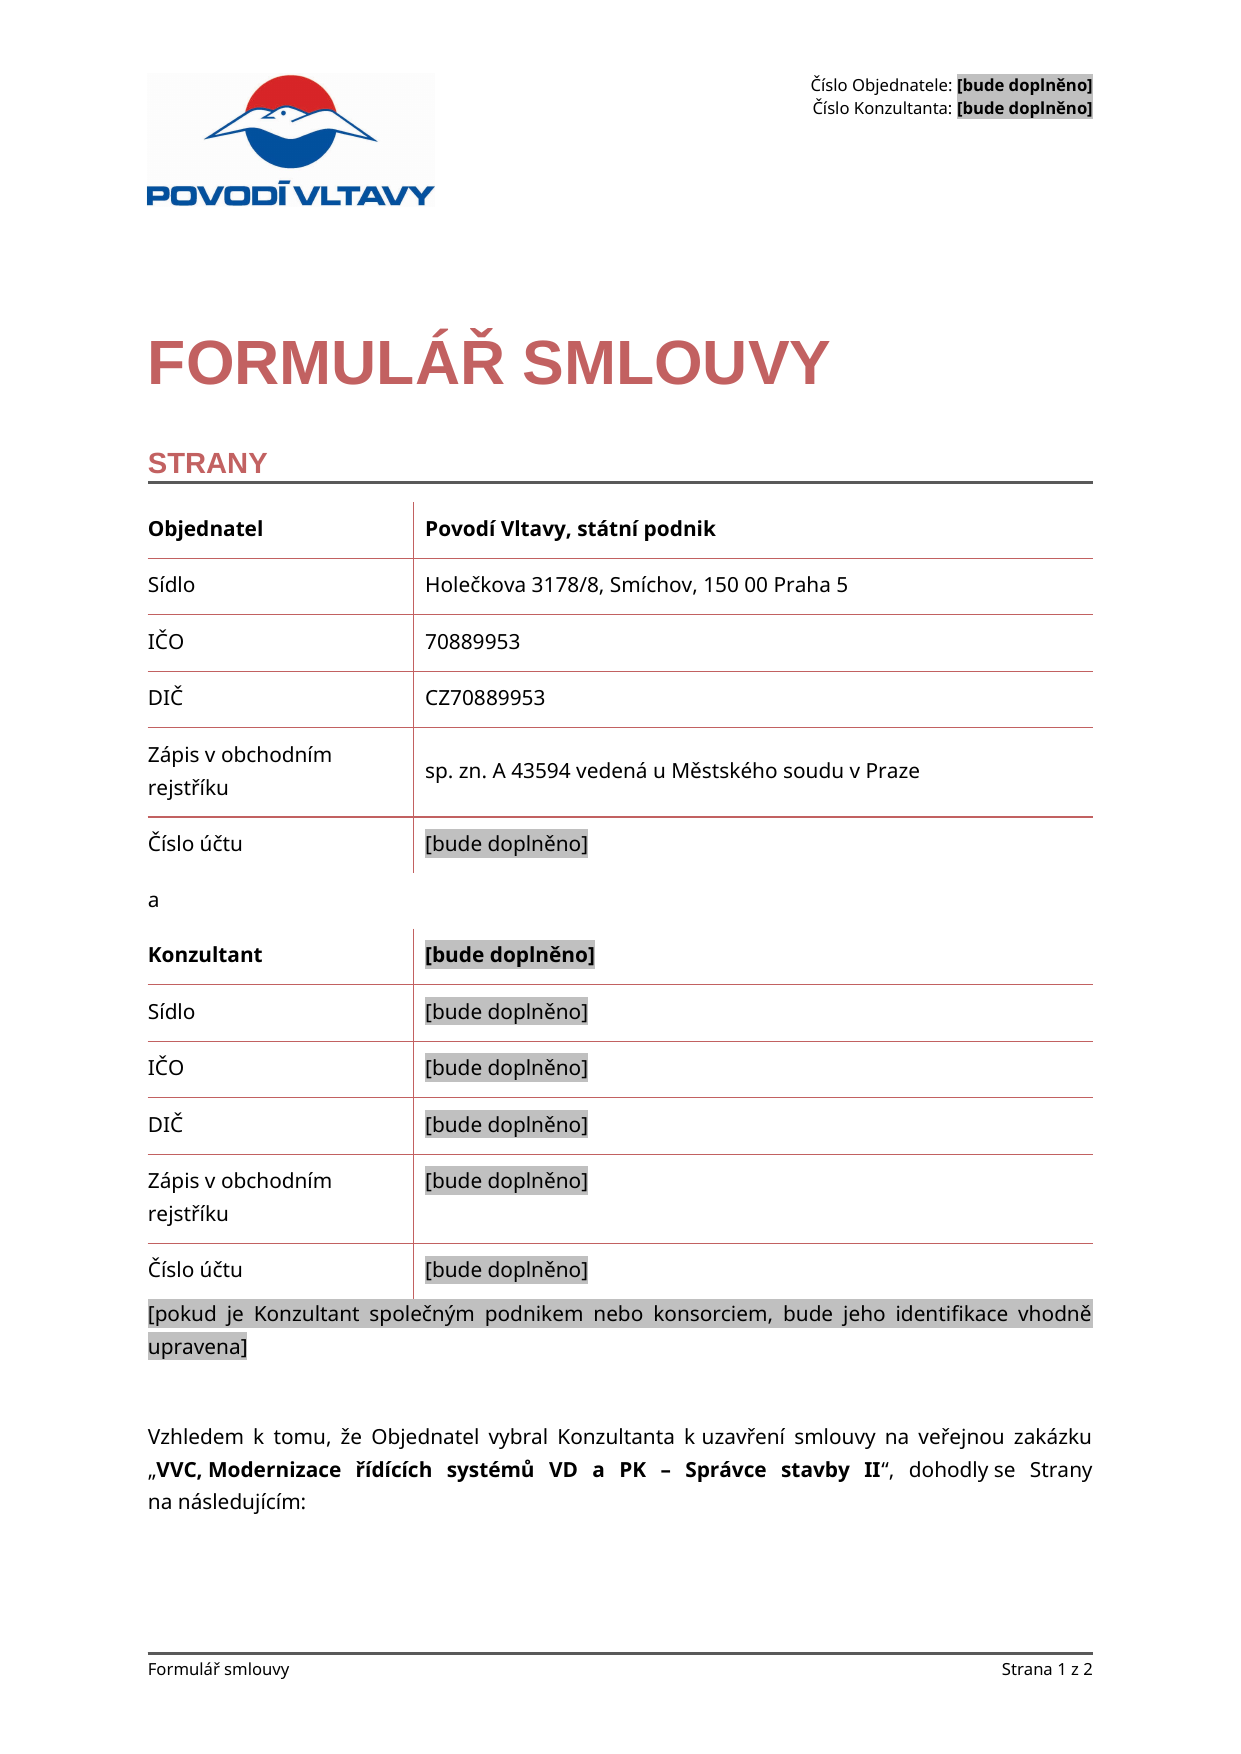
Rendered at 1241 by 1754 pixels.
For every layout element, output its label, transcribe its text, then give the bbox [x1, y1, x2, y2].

table_cell [bude doplněno] [414, 1155, 1092, 1243]
table_cell IČO [148, 1042, 413, 1097]
table_cell a [148, 873, 1092, 928]
table_cell [bude doplněno] [414, 985, 1092, 1041]
table_cell [bude doplněno] [414, 1244, 1092, 1299]
table_cell Konzultant [148, 929, 413, 984]
table_cell Zápis v obchodním rejstříku [148, 1155, 413, 1243]
table_cell [bude doplněno] [414, 1098, 1092, 1154]
table_cell sp. zn. A 43594 vedená u Městského soudu v Praze [414, 728, 1092, 816]
table_cell DIČ [148, 672, 413, 727]
text [pokud je Konzultant společným podnikem nebo konsorciem, bude jeho identifikace vhodně upravena] [148, 1328, 1093, 1360]
table_cell [bude doplněno] [414, 818, 1092, 873]
table_header Objednatel [148, 502, 413, 557]
table_cell DIČ [148, 1098, 413, 1154]
table_cell Číslo účtu [148, 818, 413, 873]
table_cell Číslo účtu [148, 1244, 413, 1299]
text FORMULÁŘ SMLOUVY [148, 326, 1093, 397]
table_cell IČO [148, 615, 413, 671]
table_header Povodí Vltavy, státní podnik [414, 502, 1092, 557]
table_cell Holečkova 3178/8, Smíchov, 150 00 Praha 5 [414, 559, 1092, 614]
text Vzhledem k tomu, že Objednatel vybral Konzultanta k uzavření smlouvy na veřejnou zakázku „VVC, Modernizace řídících systémů VD a PK – Správce stavby II“, dohodly se Strany na následujícím: [148, 1422, 1093, 1516]
table_cell [bude doplněno] [414, 929, 1092, 984]
table_cell CZ70889953 [414, 672, 1092, 727]
table_cell Zápis v obchodním rejstříku [148, 728, 413, 816]
table_cell Sídlo [148, 559, 413, 614]
table_cell [bude doplněno] [414, 1042, 1092, 1097]
table_cell 70889953 [414, 615, 1092, 671]
picture [146, 73, 436, 207]
table_cell Sídlo [148, 985, 413, 1041]
text Strany [148, 446, 1093, 481]
